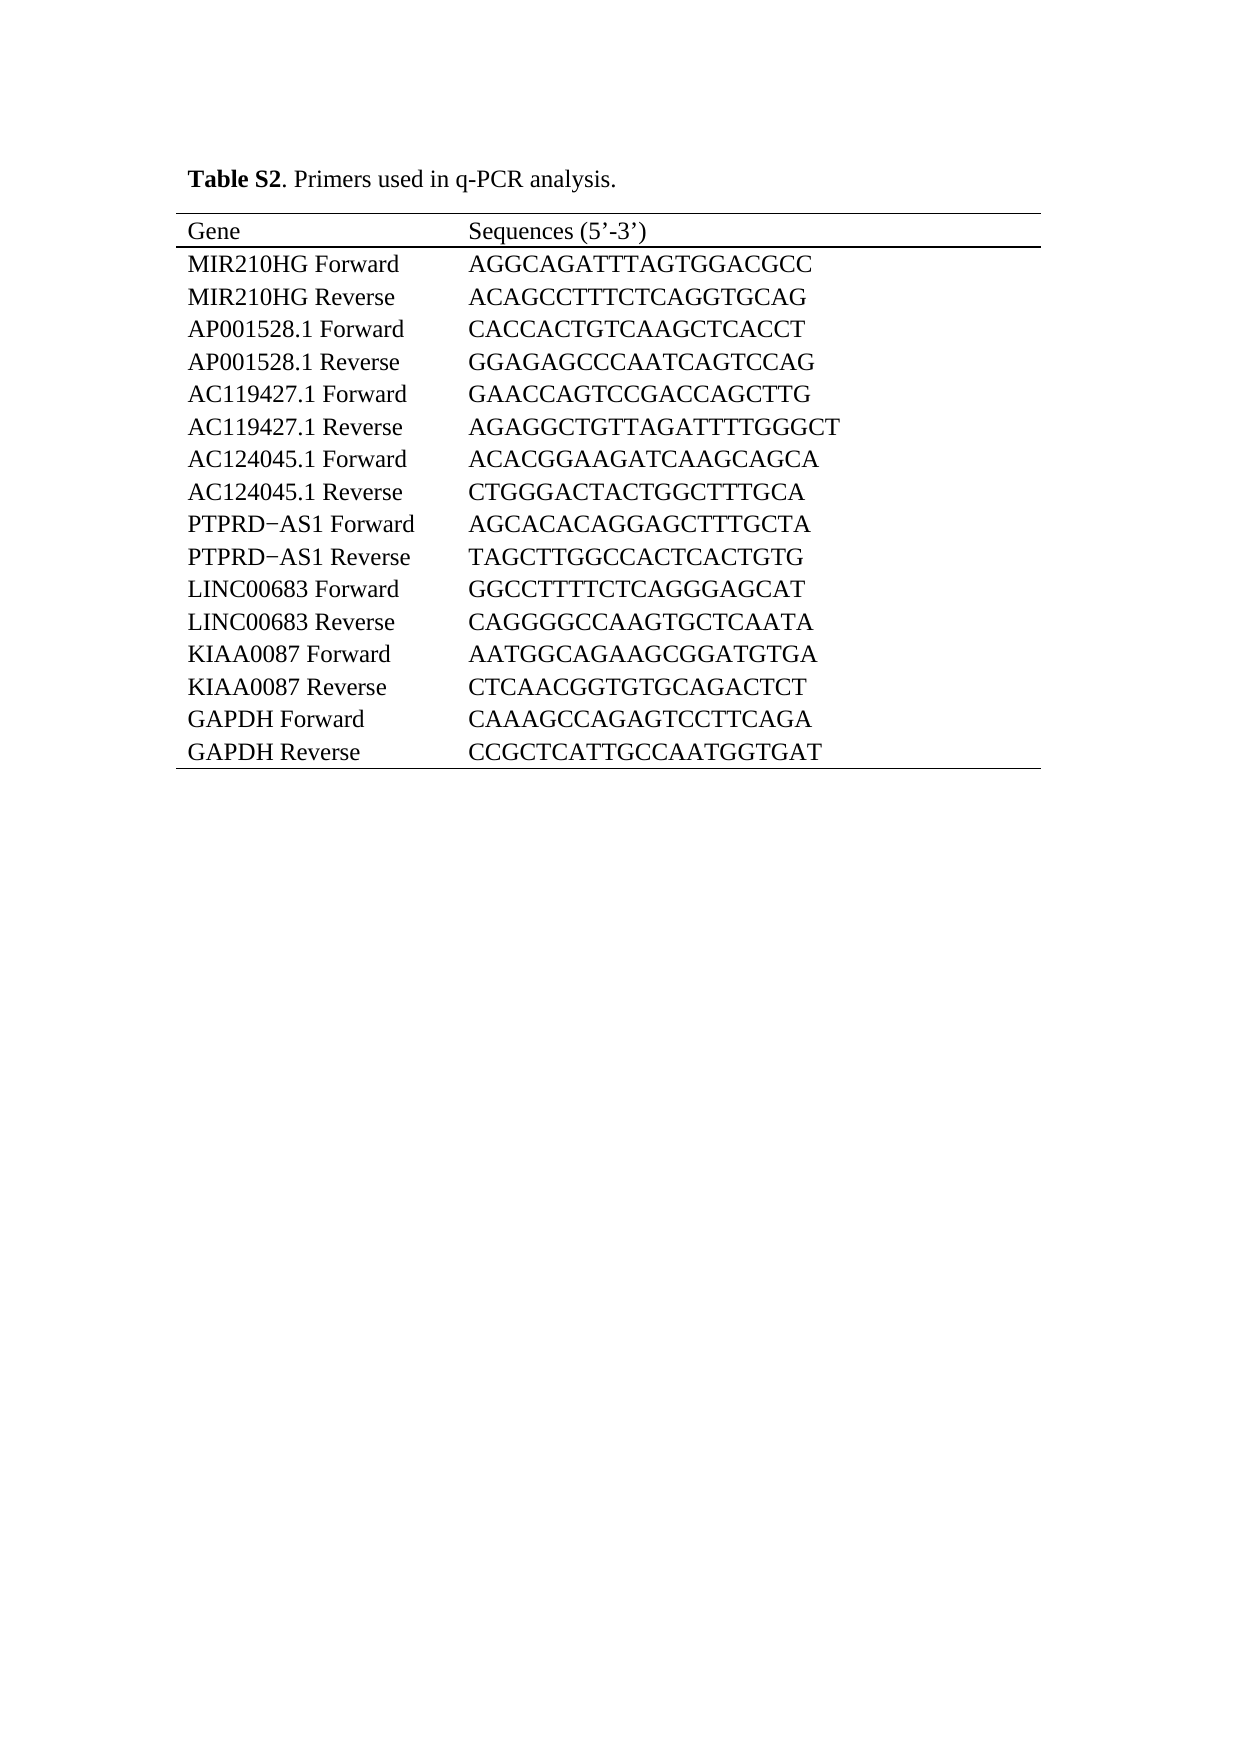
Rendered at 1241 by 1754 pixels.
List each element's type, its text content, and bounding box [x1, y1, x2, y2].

table_cell AP001528.1 Reverse [176, 345, 457, 377]
table_cell TAGCTTGGCCACTCACTGTG [457, 540, 1041, 572]
table_cell GAPDH Reverse [176, 735, 457, 767]
table_cell GGCCTTTTCTCAGGGAGCAT [457, 573, 1041, 605]
table_cell ACAGCCTTTCTCAGGTGCAG [457, 280, 1041, 312]
table_cell CAAAGCCAGAGTCCTTCAGA [457, 703, 1041, 735]
table_cell CACCACTGTCAAGCTCACCT [457, 313, 1041, 345]
table_header Sequences (5’-3’) [457, 214, 1041, 246]
table_cell AC119427.1 Forward [176, 378, 457, 410]
table_cell AATGGCAGAAGCGGATGTGA [457, 638, 1041, 670]
table_cell MIR210HG Reverse [176, 280, 457, 312]
table_cell AGAGGCTGTTAGATTTTGGGCT [457, 410, 1041, 442]
table_cell AP001528.1 Forward [176, 313, 457, 345]
text Table S2. Primers used in q-PCR analysis. [187, 162, 1053, 194]
table_cell CTGGGACTACTGGCTTTGCA [457, 475, 1041, 507]
table_cell GAPDH Forward [176, 703, 457, 735]
table_cell LINC00683 Reverse [176, 605, 457, 637]
table_cell PTPRD−AS1 Reverse [176, 540, 457, 572]
table_cell AC124045.1 Forward [176, 443, 457, 475]
table_cell LINC00683 Forward [176, 573, 457, 605]
table_cell ACACGGAAGATCAAGCAGCA [457, 443, 1041, 475]
table_cell MIR210HG Forward [176, 248, 457, 280]
table_header Gene [176, 214, 457, 246]
table_cell AGGCAGATTTAGTGGACGCC [457, 248, 1041, 280]
table_cell PTPRD−AS1 Forward [176, 508, 457, 540]
table_cell CAGGGGCCAAGTGCTCAATA [457, 605, 1041, 637]
table_cell AGCACACAGGAGCTTTGCTA [457, 508, 1041, 540]
table_cell CTCAACGGTGTGCAGACTCT [457, 670, 1041, 702]
table_cell KIAA0087 Reverse [176, 670, 457, 702]
table_cell KIAA0087 Forward [176, 638, 457, 670]
table_cell GAACCAGTCCGACCAGCTTG [457, 378, 1041, 410]
table_cell AC119427.1 Reverse [176, 410, 457, 442]
table_cell GGAGAGCCCAATCAGTCCAG [457, 345, 1041, 377]
table_cell AC124045.1 Reverse [176, 475, 457, 507]
table_cell CCGCTCATTGCCAATGGTGAT [457, 735, 1041, 767]
